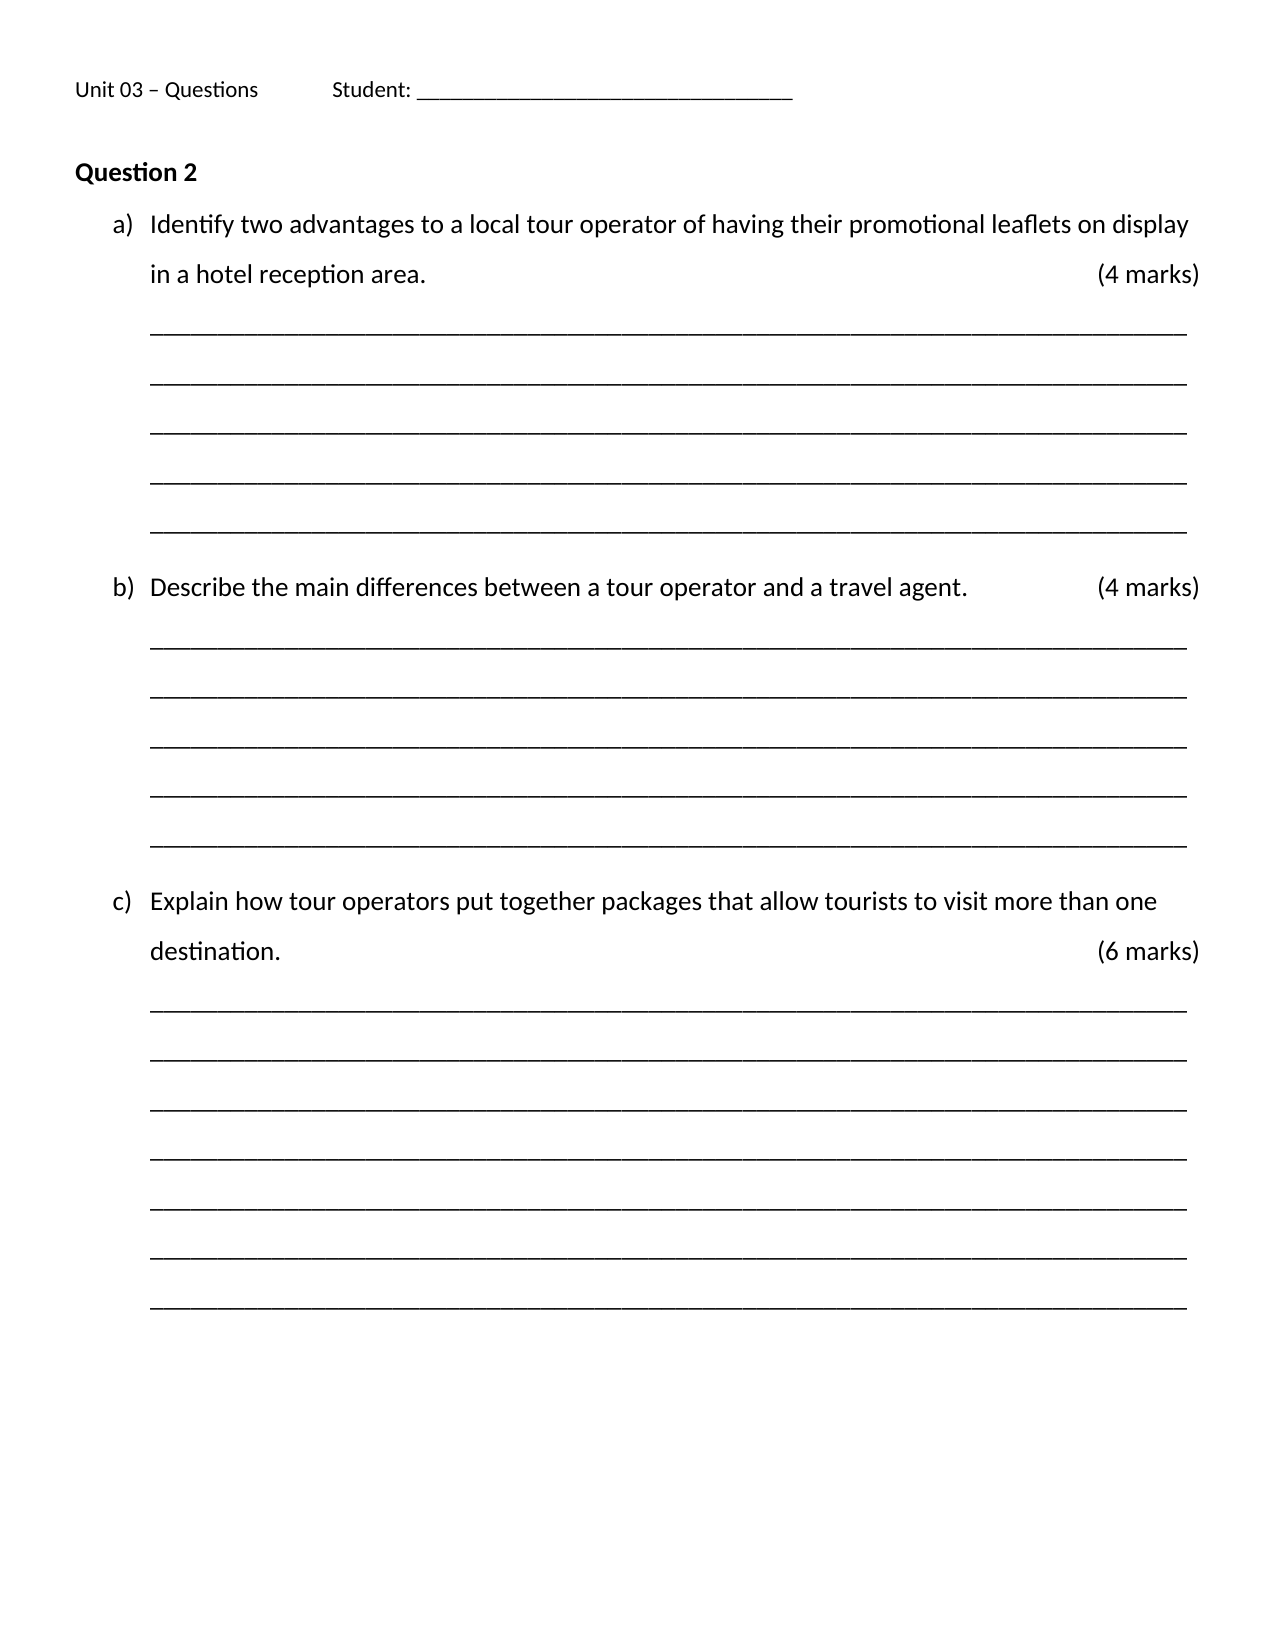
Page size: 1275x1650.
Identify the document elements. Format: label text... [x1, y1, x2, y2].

text Question 2 [75, 155, 1200, 188]
list Explain how tour operators put together packages that allow tourists to visit more than one destination. (6 marks) ___________________________________________________________________________________________________________________________________________________________________________________________________________________________________________________________________________________________________________________________________________________________________________________________________________________________________________________________________________________________________________________________________________________________ [112, 884, 1200, 1313]
list Identify two advantages to a local tour operator of having their promotional leaflets on display in a hotel reception area. (4 marks) _________________________________________________________________________________________________________________________________________________________________________________________________________________________________________________________________________________________________________________________________________________________________________________________________ [112, 208, 1200, 537]
list Describe the main differences between a tour operator and a travel agent. (4 marks) _________________________________________________________________________________________________________________________________________________________________________________________________________________________________________________________________________________________________________________________________________________________________________________________________ [112, 571, 1200, 851]
